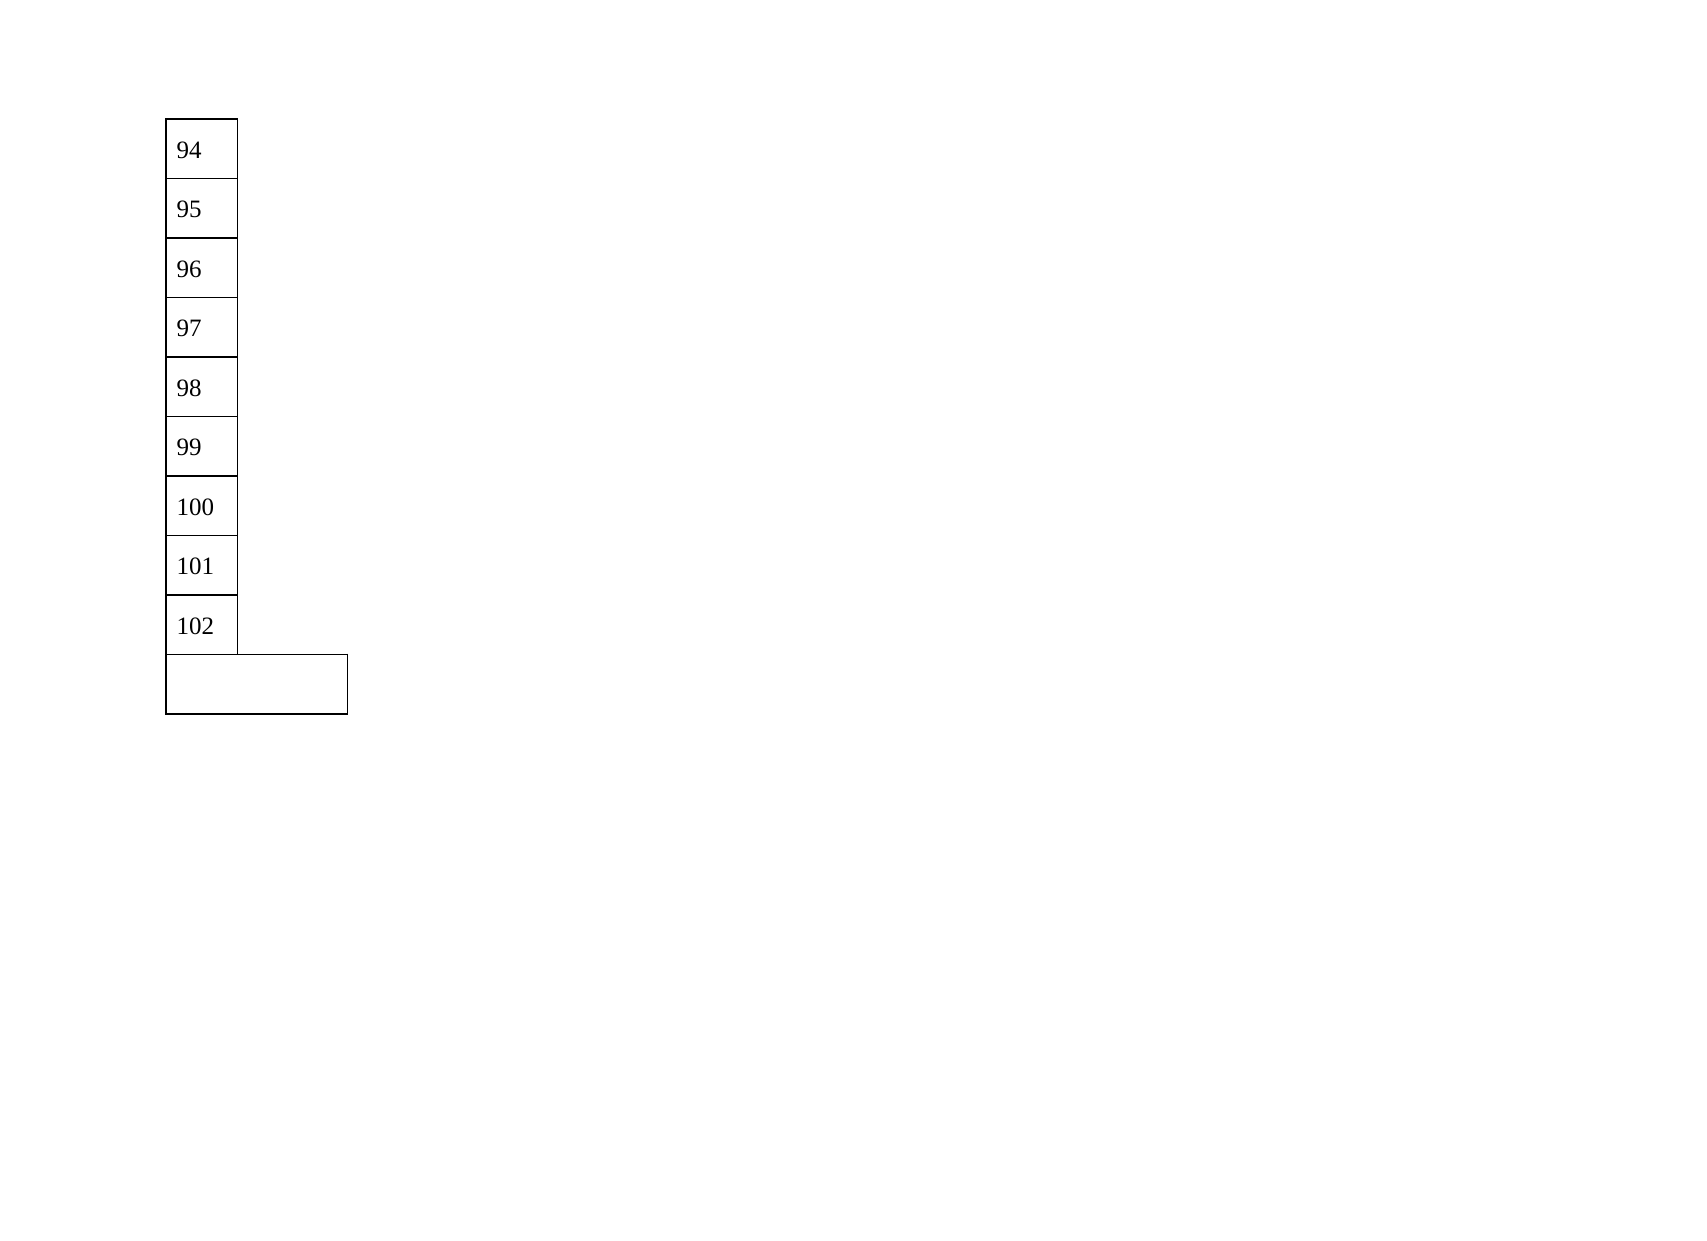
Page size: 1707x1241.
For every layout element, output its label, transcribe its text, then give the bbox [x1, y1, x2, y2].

table_cell 95 [167, 179, 237, 237]
table_cell 94 [167, 120, 237, 178]
table_cell 102 [167, 596, 237, 653]
table_cell 98 [167, 358, 237, 416]
table_cell [167, 655, 347, 713]
table_cell 96 [167, 239, 237, 297]
table_cell 101 [167, 536, 237, 594]
table_cell 99 [167, 417, 237, 475]
table_cell 100 [167, 477, 237, 534]
table_cell 97 [167, 298, 237, 356]
